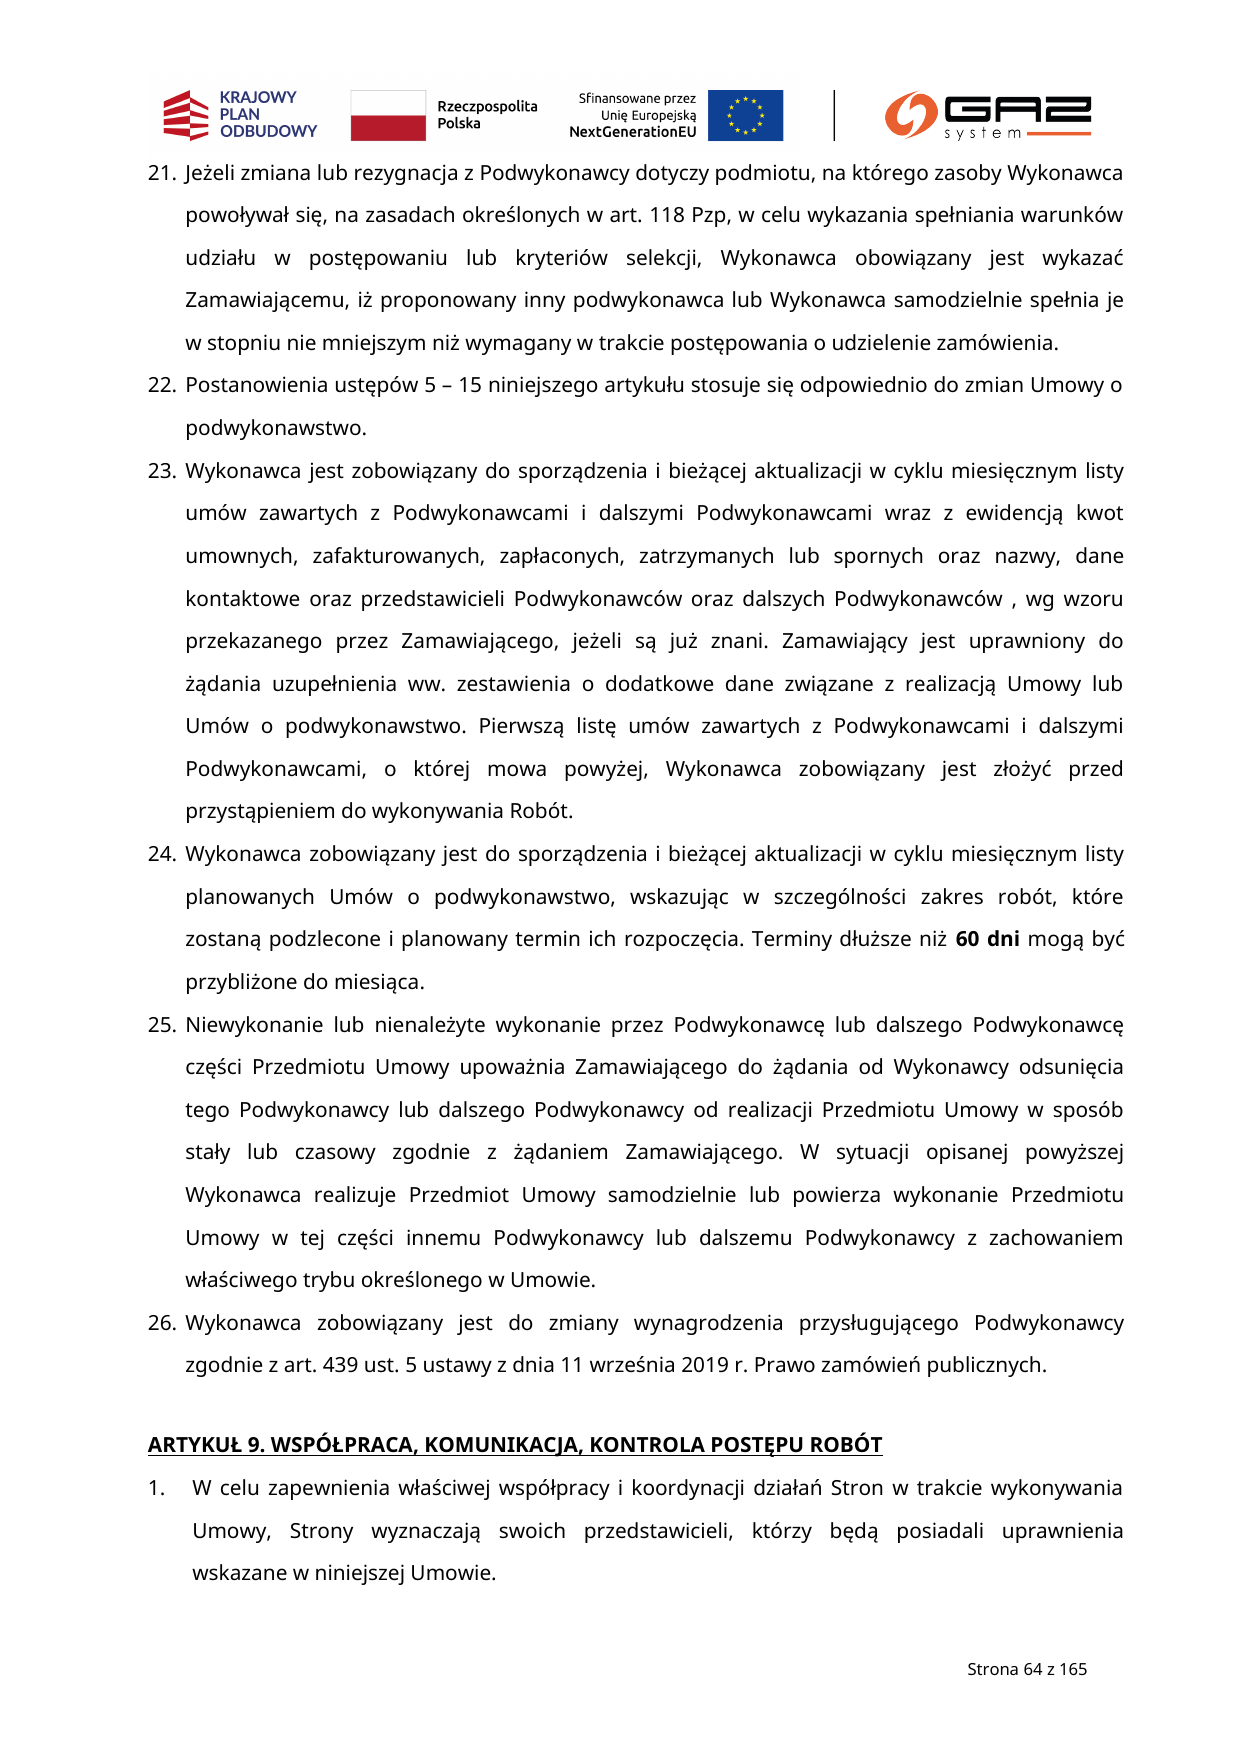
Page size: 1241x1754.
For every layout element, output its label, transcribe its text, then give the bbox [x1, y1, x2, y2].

list Wykonawca zobowiązany jest do zmiany wynagrodzenia przysługującego Podwykonawcy zgodnie z art. 439 ust. 5 ustawy z dnia 11 września 2019 r. Prawo zamówień publicznych. [148, 1308, 1125, 1379]
picture [147, 73, 1108, 158]
list W celu zapewnienia właściwej współpracy i koordynacji działań Stron w trakcie wykonywania Umowy, Strony wyznaczają swoich przedstawicieli, którzy będą posiadali uprawnienia wskazane w niniejszej Umowie. [148, 1473, 1125, 1587]
list Jeżeli zmiana lub rezygnacja z Podwykonawcy dotyczy podmiotu, na którego zasoby Wykonawca powoływał się, na zasadach określonych w art. 118 Pzp, w celu wykazania spełniania warunków udziału w postępowaniu lub kryteriów selekcji, Wykonawca obowiązany jest wykazać Zamawiającemu, iż proponowany inny podwykonawca lub Wykonawca samodzielnie spełnia je w stopniu nie mniejszym niż wymagany w trakcie postępowania o udzielenie zamówienia. [148, 158, 1125, 356]
subtitle artykuł 9. WSPółpraca, KOMUNIKACJA, KONTROLA POSTĘPU ROBÓT [148, 1431, 1125, 1459]
list Wykonawca zobowiązany jest do sporządzenia i bieżącej aktualizacji w cyklu miesięcznym listy planowanych Umów o podwykonawstwo, wskazując w szczególności zakres robót, które zostaną podzlecone i planowany termin ich rozpoczęcia. Terminy dłuższe niż 60 dni mogą być przybliżone do miesiąca. [148, 839, 1125, 996]
list Wykonawca jest zobowiązany do sporządzenia i bieżącej aktualizacji w cyklu miesięcznym listy umów zawartych z Podwykonawcami i dalszymi Podwykonawcami wraz z ewidencją kwot umownych, zafakturowanych, zapłaconych, zatrzymanych lub spornych oraz nazwy, dane kontaktowe oraz przedstawicieli Podwykonawców oraz dalszych Podwykonawców , wg wzoru przekazanego przez Zamawiającego, jeżeli są już znani. Zamawiający jest uprawniony do żądania uzupełnienia ww. zestawienia o dodatkowe dane związane z realizacją Umowy lub Umów o podwykonawstwo. Pierwszą listę umów zawartych z Podwykonawcami i dalszymi Podwykonawcami, o której mowa powyżej, Wykonawca zobowiązany jest złożyć przed przystąpieniem do wykonywania Robót. [148, 456, 1125, 825]
list Niewykonanie lub nienależyte wykonanie przez Podwykonawcę lub dalszego Podwykonawcę części Przedmiotu Umowy upoważnia Zamawiającego do żądania od Wykonawcy odsunięcia tego Podwykonawcy lub dalszego Podwykonawcy od realizacji Przedmiotu Umowy w sposób stały lub czasowy zgodnie z żądaniem Zamawiającego. W sytuacji opisanej powyższej Wykonawca realizuje Przedmiot Umowy samodzielnie lub powierza wykonanie Przedmiotu Umowy w tej części innemu Podwykonawcy lub dalszemu Podwykonawcy z zachowaniem właściwego trybu określonego w Umowie. [148, 1010, 1125, 1294]
list Postanowienia ustępów 5 – 15 niniejszego artykułu stosuje się odpowiednio do zmian Umowy o podwykonawstwo. [148, 371, 1125, 442]
